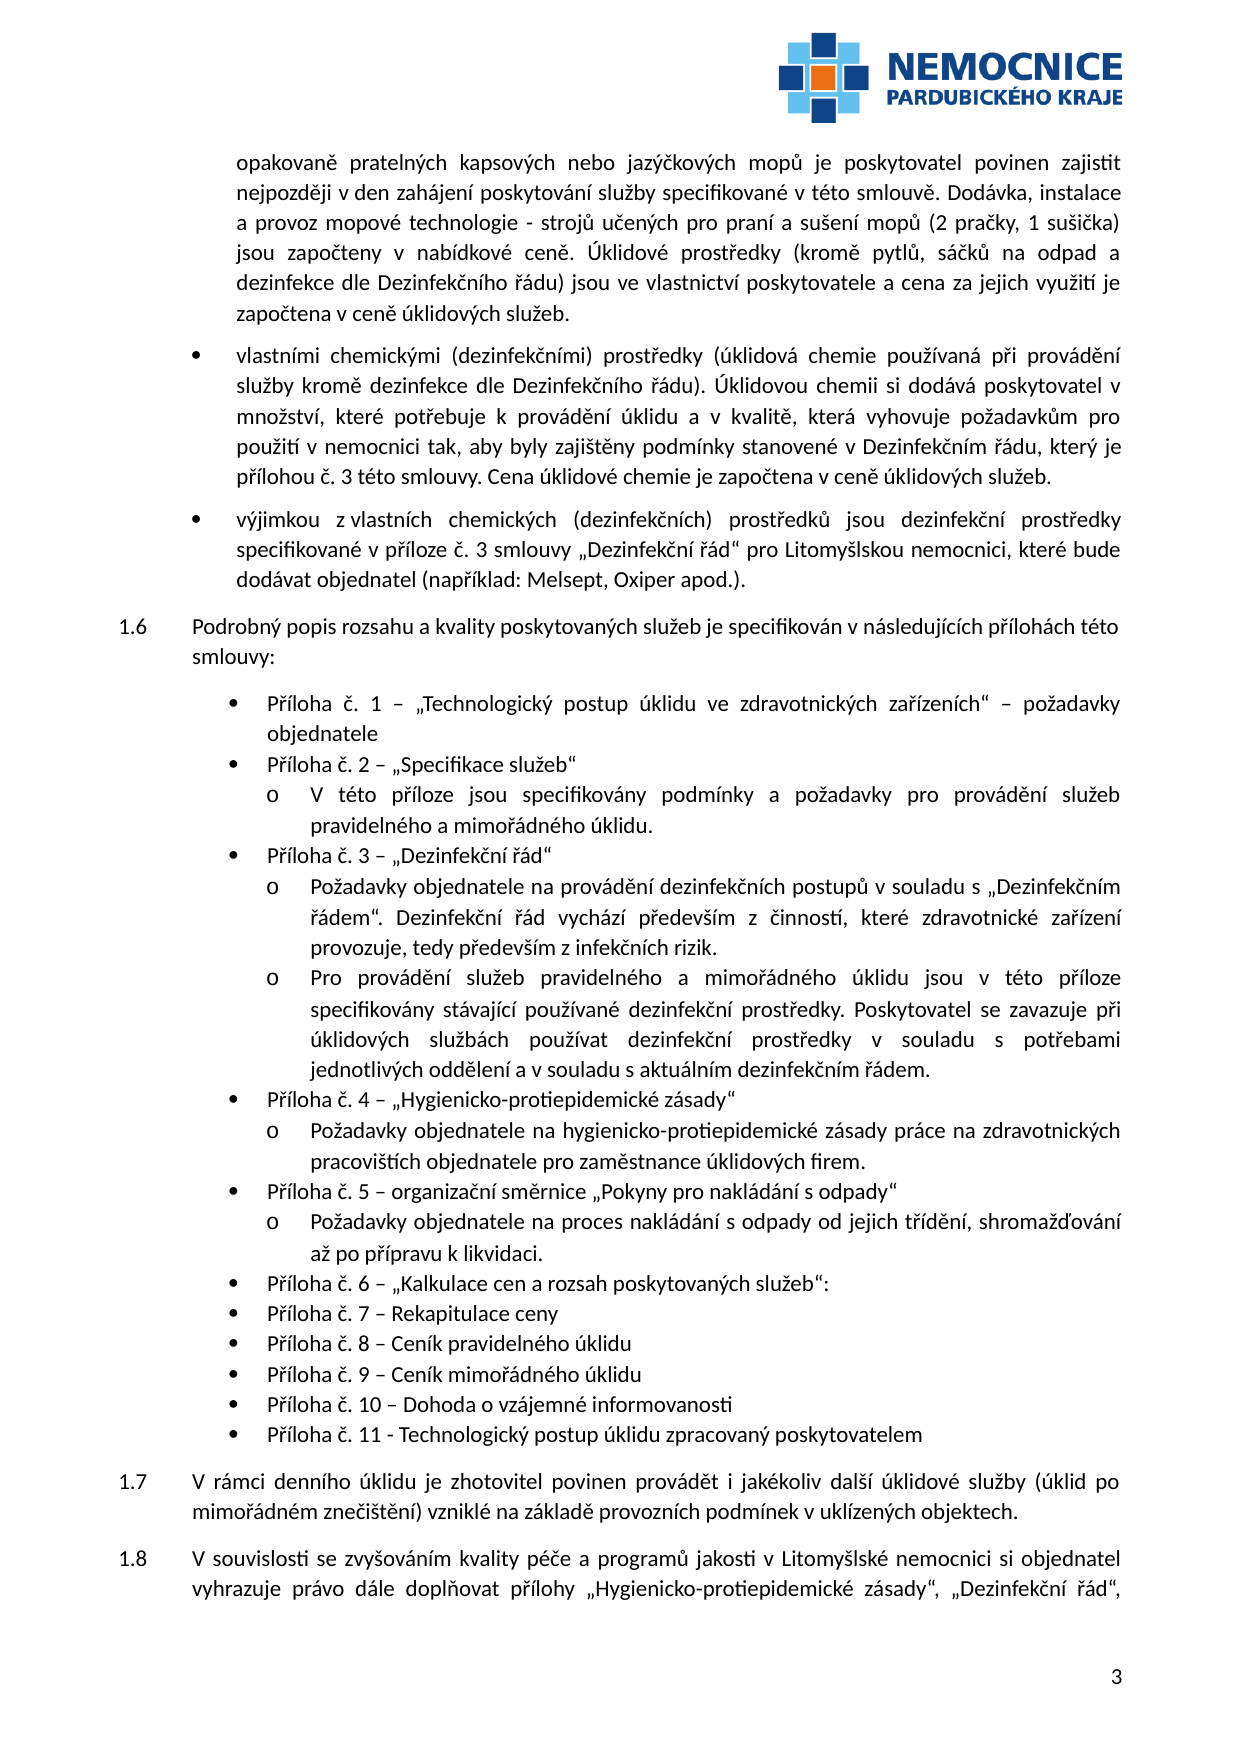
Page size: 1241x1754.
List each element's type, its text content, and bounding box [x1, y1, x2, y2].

list Příloha č. 7 – Rekapitulace ceny [229, 1299, 1122, 1327]
list Příloha č. 10 – Dohoda o vzájemné informovanosti [229, 1390, 1122, 1418]
list Příloha č. 3 – „Dezinfekční řád“ [229, 842, 1122, 869]
list Příloha č. 4 – „Hygienicko-protiepidemické zásady“ [229, 1086, 1122, 1113]
list Příloha č. 8 – Ceník pravidelného úklidu [229, 1329, 1122, 1357]
text 1.6 Podrobný popis rozsahu a kvality poskytovaných služeb je specifikován v následujících přílohách této smlouvy: [118, 612, 1122, 671]
list Pro provádění služeb pravidelného a mimořádného úklidu jsou v této příloze specifikovány stávající používané dezinfekční prostředky. Poskytovatel se zavazuje při úklidových službách používat dezinfekční prostředky v souladu s potřebami jednotlivých oddělení a v souladu s aktuálním dezinfekčním řádem. [266, 963, 1122, 1083]
list Požadavky objednatele na hygienicko-protiepidemické zásady práce na zdravotnických pracovištích objednatele pro zaměstnance úklidových firem. [266, 1116, 1122, 1175]
list vlastními chemickými (dezinfekčními) prostředky (úklidová chemie používaná při provádění služby kromě dezinfekce dle Dezinfekčního řádu). Úklidovou chemii si dodává poskytovatel v množství, které potřebuje k provádění úklidu a v kvalitě, která vyhovuje požadavkům pro použití v nemocnici tak, aby byly zajištěny podmínky stanovené v Dezinfekčním řádu, který je přílohou č. 3 této smlouvy. Cena úklidové chemie je započtena v ceně úklidových služeb. [192, 341, 1122, 490]
list Požadavky objednatele na proces nakládání s odpady od jejich třídění, shromažďování až po přípravu k likvidaci. [266, 1207, 1122, 1267]
list Požadavky objednatele na provádění dezinfekčních postupů v souladu s „Dezinfekčním řádem“. Dezinfekční řád vychází především z činností, které zdravotnické zařízení provozuje, tedy především z infekčních rizik. [266, 872, 1122, 961]
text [118, 1544, 1122, 1602]
picture [777, 31, 1123, 124]
list Příloha č. 6 – „Kalkulace cen a rozsah poskytovaných služeb“: [229, 1269, 1122, 1297]
text 1.7 V rámci denního úklidu je zhotovitel povinen provádět i jakékoliv další úklidové služby (úklid po mimořádném znečištění) vzniklé na základě provozních podmínek v uklízených objektech. [118, 1467, 1122, 1525]
list Příloha č. 5 – organizační směrnice „Pokyny pro nakládání s odpady“ [229, 1177, 1122, 1205]
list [192, 148, 1122, 327]
list Příloha č. 2 – „Specifikace služeb“ [229, 750, 1122, 778]
list výjimkou z vlastních chemických (dezinfekčních) prostředků jsou dezinfekční prostředky specifikované v příloze č. 3 smlouvy „Dezinfekční řád“ pro Litomyšlskou nemocnici, které bude dodávat objednatel (například: Melsept, Oxiper apod.). [192, 505, 1122, 593]
list Příloha č. 9 – Ceník mimořádného úklidu [229, 1360, 1122, 1388]
list Příloha č. 11 - Technologický postup úklidu zpracovaný poskytovatelem [229, 1420, 1122, 1448]
list V této příloze jsou specifikovány podmínky a požadavky pro provádění služeb pravidelného a mimořádného úklidu. [266, 780, 1122, 839]
list Příloha č. 1 – „Technologický postup úklidu ve zdravotnických zařízeních“ – požadavky objednatele [229, 689, 1122, 748]
